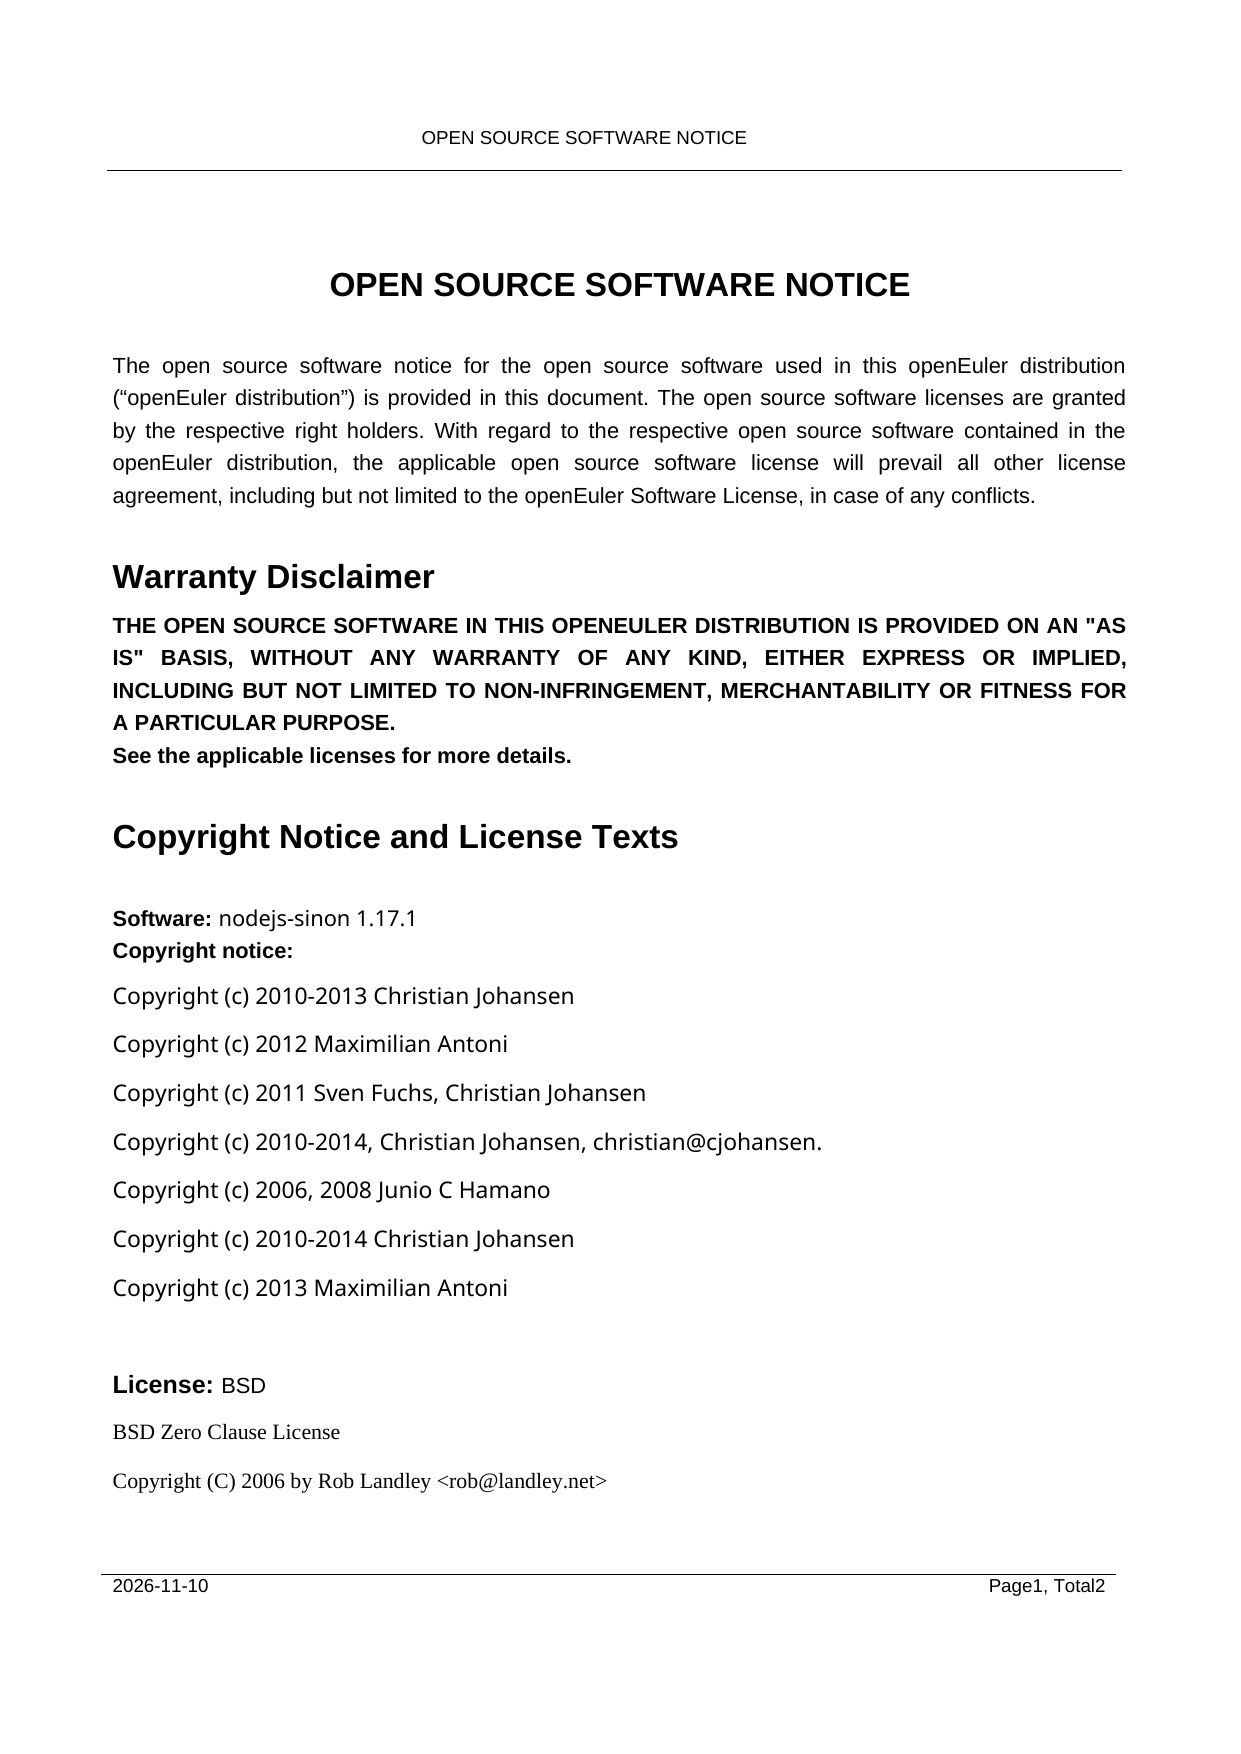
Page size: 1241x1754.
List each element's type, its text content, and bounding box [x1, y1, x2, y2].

text Copyright (c) 2010-2013 Christian Johansen Copyright (c) 2012 Maximilian Antoni Copyright (c) 2011 Sven Fuchs, Christian Johansen Copyright (c) 2010-2014, Christian Johansen, christian@cjohansen. [112, 979, 1128, 1158]
text License: BSD [112, 1368, 1128, 1401]
text Copyright notice: [112, 934, 1128, 966]
text The open source software notice for the open source software used in this openEuler distribution (“openEuler distribution”) is provided in this document. The open source software licenses are granted by the respective right holders. With regard to the respective open source software contained in the openEuler distribution, the applicable open source software license will prevail all other license agreement, including but not limited to the openEuler Software License, in case of any conflicts. [112, 349, 1128, 511]
text Warranty Disclaimer [112, 544, 1128, 609]
text Copyright (c) 2006, 2008 Junio C Hamano Copyright (c) 2010-2014 Christian Johansen Copyright (c) 2013 Maximilian Antoni [112, 1173, 1128, 1352]
text Software: nodejs-sinon 1.17.1 [112, 901, 1128, 934]
text Copyright Notice and License Texts [112, 804, 1128, 869]
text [112, 1415, 1128, 1497]
text THE OPEN SOURCE SOFTWARE IN THIS OPENEULER DISTRIBUTION IS PROVIDED ON AN "AS IS" BASIS, WITHOUT ANY WARRANTY OF ANY KIND, EITHER EXPRESS OR IMPLIED, INCLUDING BUT NOT LIMITED TO NON-INFRINGEMENT, MERCHANTABILITY OR FITNESS FOR A PARTICULAR PURPOSE. See the applicable licenses for more details. [112, 609, 1128, 771]
text OPEN SOURCE SOFTWARE NOTICE [112, 251, 1128, 316]
